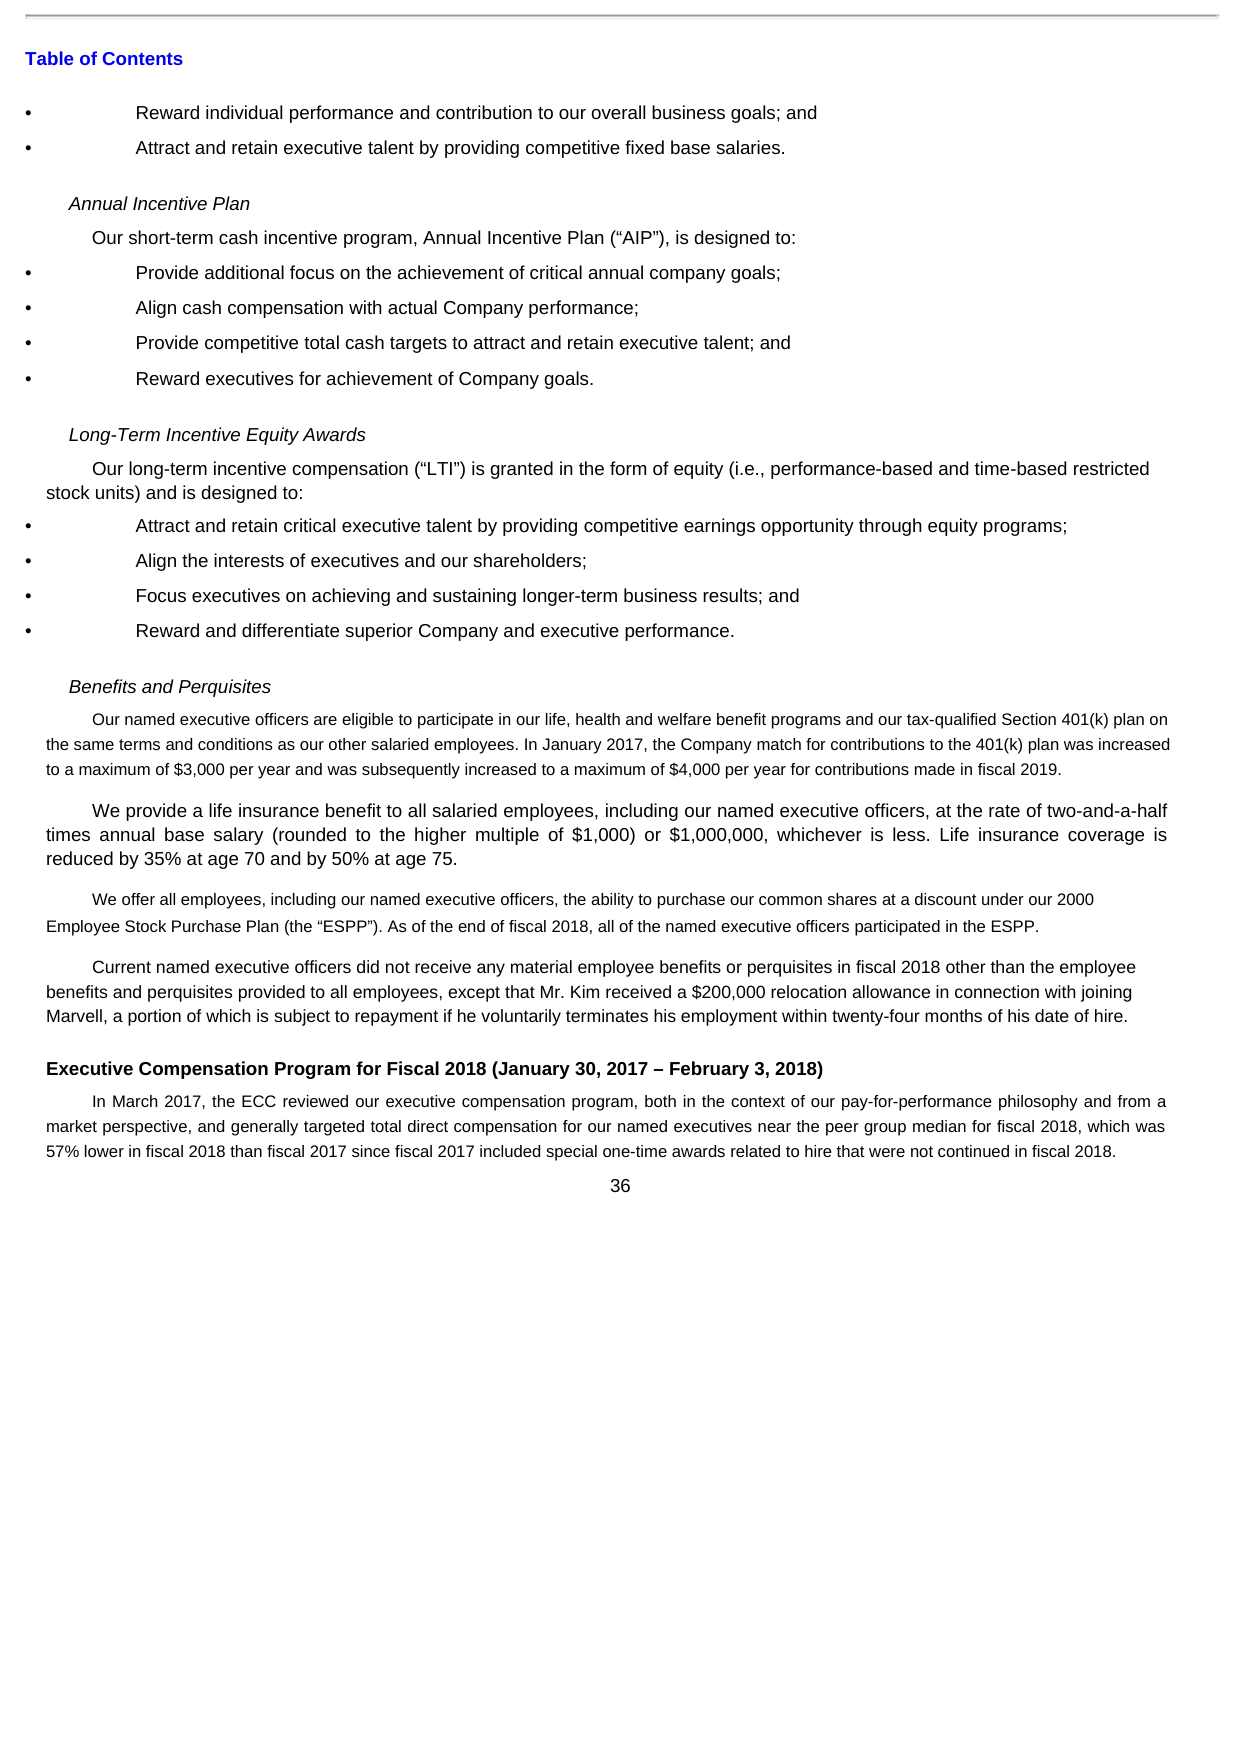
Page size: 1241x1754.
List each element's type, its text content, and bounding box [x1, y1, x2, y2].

picture [23, 14, 1220, 21]
text We provide a life insurance benefit to all salaried employees, including our named executive officers, at the rate of two-and-a-half times annual base salary (rounded to the higher multiple of $1,000) or $1,000,000, whichever is less. Life insurance coverage is reduced by 35% at age 70 and by 50% at age 75. [46, 800, 1167, 869]
text We offer all employees, including our named executive officers, the ability to purchase our common shares at a discount under our 2000 Employee Stock Purchase Plan (the “ESPP”). As of the end of fiscal 2018, all of the named executive officers participated in the ESPP. [46, 890, 1115, 936]
text Long-Term Incentive Equity Awards [69, 423, 1192, 445]
list Provide competitive total cash targets to attract and retain executive talent; and [25, 332, 1192, 354]
text Executive Compensation Program for Fiscal 2018 (January 30, 2017 – February 3, 2018) [46, 1058, 1192, 1080]
text Table of Contents [25, 48, 1192, 69]
list Reward executives for achievement of Company goals. [25, 367, 1192, 389]
list Reward individual performance and contribution to our overall business goals; and [25, 102, 1192, 123]
text Our short-term cash incentive program, Annual Incentive Plan (“AIP”), is designed to: [92, 227, 1192, 248]
list Focus executives on achieving and sustaining longer-term business results; and [25, 585, 1192, 607]
text Benefits and Perquisites [69, 676, 1192, 698]
text 36 [25, 1175, 1215, 1197]
list Align the interests of executives and our shareholders; [25, 550, 1192, 571]
text Current named executive officers did not receive any material employee benefits or perquisites in fiscal 2018 other than the employee benefits and perquisites provided to all employees, except that Mr. Kim received a $200,000 relocation allowance in connection with joining Marvell, a portion of which is subject to repayment if he voluntarily terminates his employment within twenty-four months of his date of hire. [46, 957, 1192, 1026]
list Align cash compensation with actual Company performance; [25, 297, 1192, 319]
list Attract and retain executive talent by providing competitive fixed base salaries. [25, 137, 1192, 158]
text Our long-term incentive compensation (“LTI”) is granted in the form of equity (i.e., performance-based and time-based restricted stock units) and is designed to: [46, 457, 1186, 504]
text Our named executive officers are eligible to participate in our life, health and welfare benefit programs and our tax-qualified Section 401(k) plan on the same terms and conditions as our other salaried employees. In January 2017, the Company match for contributions to the 401(k) plan was increased to a maximum of $3,000 per year and was subsequently increased to a maximum of $4,000 per year for contributions made in fiscal 2019. [46, 710, 1180, 779]
list Reward and differentiate superior Company and executive performance. [25, 620, 1192, 642]
list Attract and retain critical executive talent by providing competitive earnings opportunity through equity programs; [25, 515, 1192, 536]
text Annual Incentive Plan [69, 193, 1192, 214]
list Provide additional focus on the achievement of critical annual company goals; [25, 262, 1192, 283]
text In March 2017, the ECC reviewed our executive compensation program, both in the context of our pay-for-performance philosophy and from a market perspective, and generally targeted total direct compensation for our named executives near the peer group median for fiscal 2018, which was 57% lower in fiscal 2018 than fiscal 2017 since fiscal 2017 included special one-time awards related to hire that were not continued in fiscal 2018. [46, 1092, 1167, 1161]
